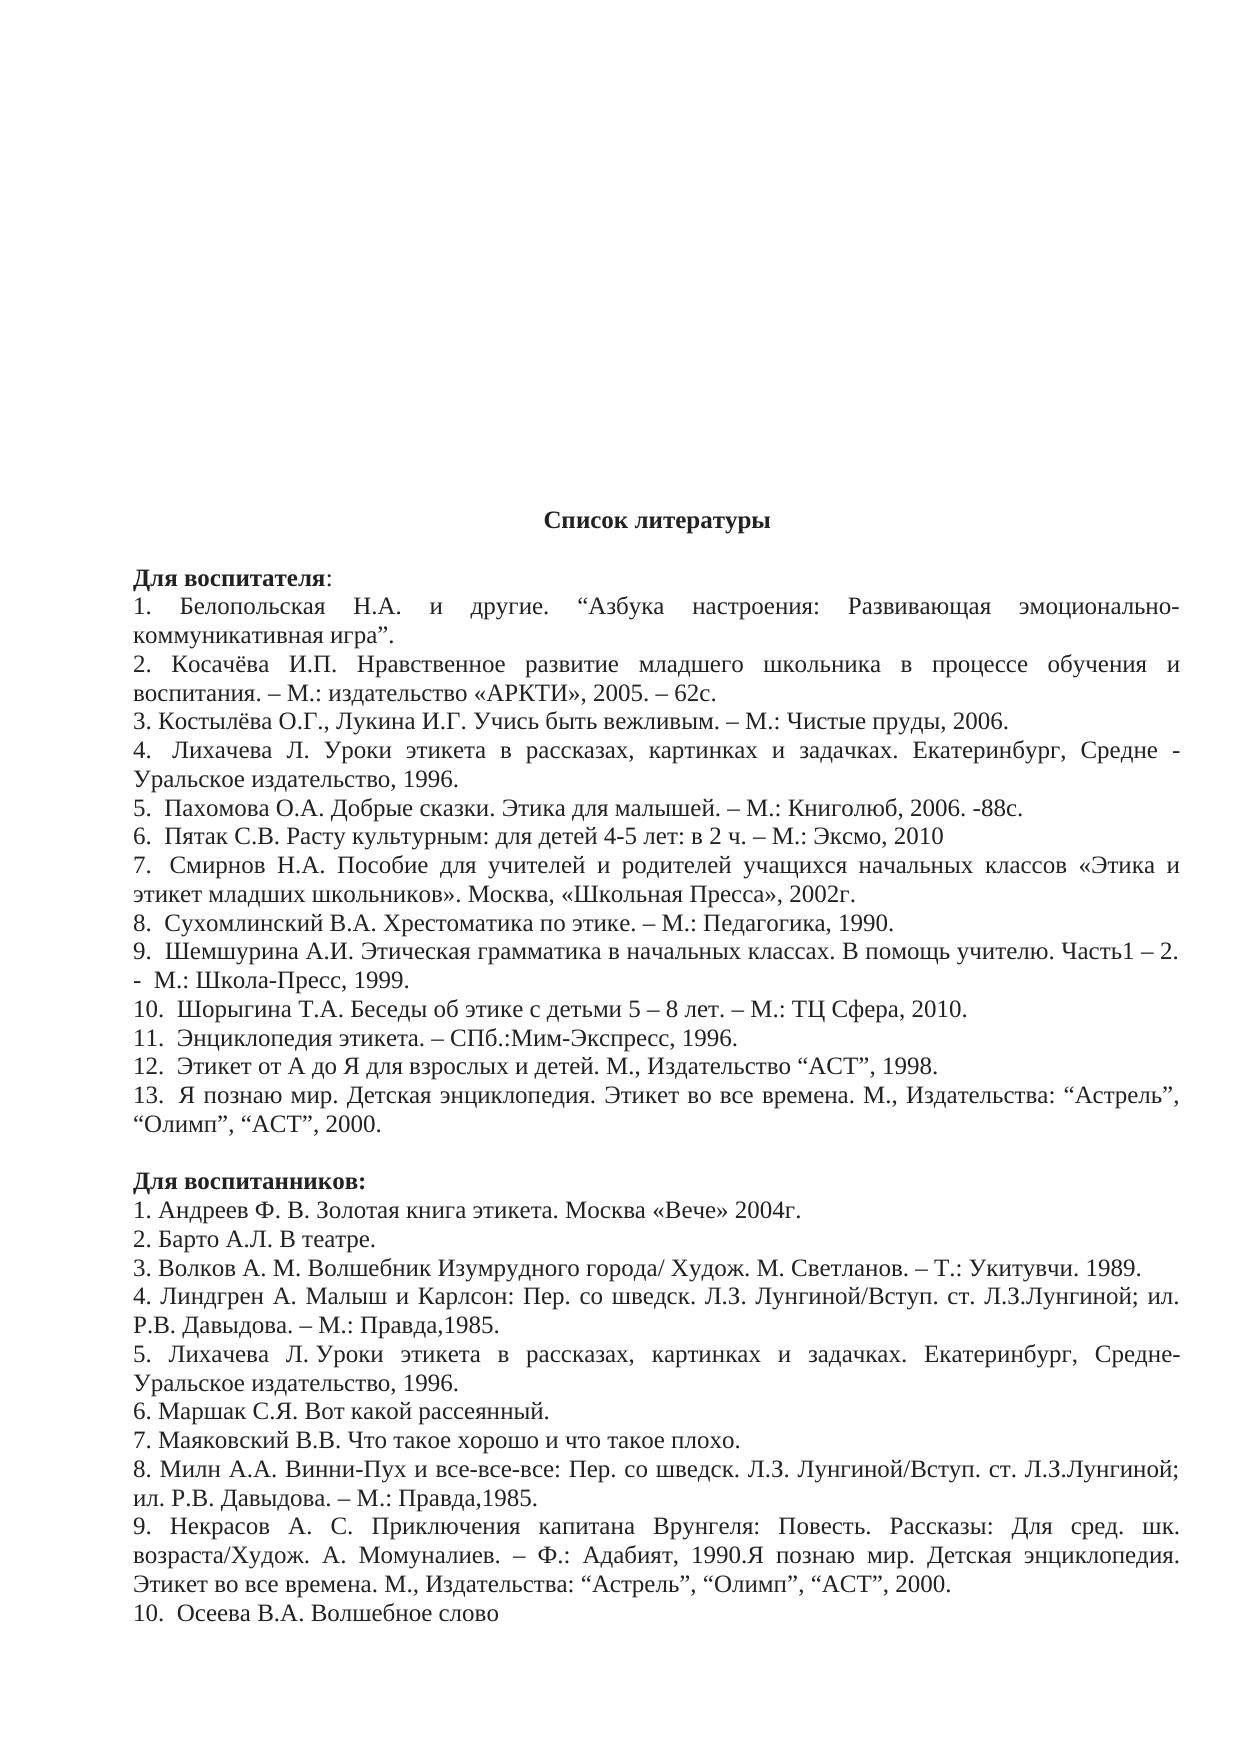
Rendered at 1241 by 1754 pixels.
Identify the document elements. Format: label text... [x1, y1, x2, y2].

text 3. Волков А. М. Волшебник Изумрудного города/ Худож. М. Светланов. – Т.: Укитувчи. 1989. [133, 1253, 1181, 1281]
text 13. Я познаю мир. Детская энциклопедия. Этикет во все времена. М., Издательства: “Астрель”, “Олимп”, “АСТ”, 2000. [133, 1080, 1181, 1138]
text 5. Пахомова О.А. Добрые сказки. Этика для малышей. – М.: Книголюб, 2006. -88с. [133, 793, 1181, 821]
text 8. Сухомлинский В.А. Хрестоматика по этике. – М.: Педагогика, 1990. [133, 908, 1181, 936]
text 7. Маяковский В.В. Что такое хорошо и что такое плохо. [133, 1425, 1181, 1454]
text 1. Белопольская Н.А. и другие. “Азбука настроения: Развивающая эмоционально-коммуникативная игра”. [133, 591, 1181, 649]
text 11. Энциклопедия этикета. – СПб.:Мим-Экспресс, 1996. [133, 1023, 1181, 1051]
text 9. Шемшурина А.И. Этическая грамматика в начальных классах. В помощь учителю. Часть1 – 2. - М.: Школа-Пресс, 1999. [133, 936, 1181, 994]
text 4. Линдгрен А. Малыш и Карлсон: Пер. со шведск. Л.З. Лунгиной/Вступ. ст. Л.З.Лунгиной; ил. Р.В. Давыдова. – М.: Правда,1985. [133, 1281, 1181, 1339]
text Для воспитанников: [133, 1166, 1181, 1195]
text 3. Костылёва О.Г., Лукина И.Г. Учись быть вежливым. – М.: Чистые пруды, 2006. [133, 706, 1181, 735]
text 12. Этикет от А до Я для взрослых и детей. М., Издательство “АСТ”, 1998. [133, 1051, 1181, 1080]
text 6. Пятак С.В. Расту культурным: для детей 4-5 лет: в 2 ч. – М.: Эксмо, 2010 [133, 821, 1181, 850]
text 9. Некрасов А. С. Приключения капитана Врунгеля: Повесть. Рассказы: Для сред. шк. возраста/Худож. А. Момуналиев. – Ф.: Адабият, 1990.Я познаю мир. Детская энциклопедия. Этикет во все времена. М., Издательства: “Астрель”, “Олимп”, “АСТ”, 2000. [133, 1511, 1181, 1598]
text 8. Милн А.А. Винни-Пух и все-все-все: Пер. со шведск. Л.З. Лунгиной/Вступ. ст. Л.З.Лунгиной; ил. Р.В. Давыдова. – М.: Правда,1985. [133, 1454, 1181, 1511]
text 1. Андреев Ф. В. Золотая книга этикета. Москва «Вече» 2004г. [133, 1195, 1181, 1224]
text 2. Косачёва И.П. Нравственное развитие младшего школьника в процессе обучения и воспитания. – М.: издательство «АРКТИ», 2005. – 62с. [133, 649, 1181, 706]
text 7. Смирнов Н.А. Пособие для учителей и родителей учащихся начальных классов «Этика и этикет младших школьников». Москва, «Школьная Пресса», 2002г. [133, 850, 1181, 908]
text 2. Барто А.Л. В театре. [133, 1224, 1181, 1253]
text 6. Маршак С.Я. Вот какой рассеянный. [133, 1396, 1181, 1425]
text 10. Осеева В.А. Волшебное слово [133, 1598, 1181, 1626]
text Список литературы [133, 505, 1181, 534]
text 5. Лихачева Л. Уроки этикета в рассказах, картинках и задачках. Екатеринбург, Средне-Уральское издательство, 1996. [133, 1339, 1181, 1396]
text 4. Лихачева Л. Уроки этикета в рассказах, картинках и задачках. Екатеринбург, Средне - Уральское издательство, 1996. [133, 735, 1181, 793]
text 10. Шорыгина Т.А. Беседы об этике с детьми 5 – 8 лет. – М.: ТЦ Сфера, 2010. [133, 994, 1181, 1023]
text Для воспитателя: [133, 563, 1181, 591]
